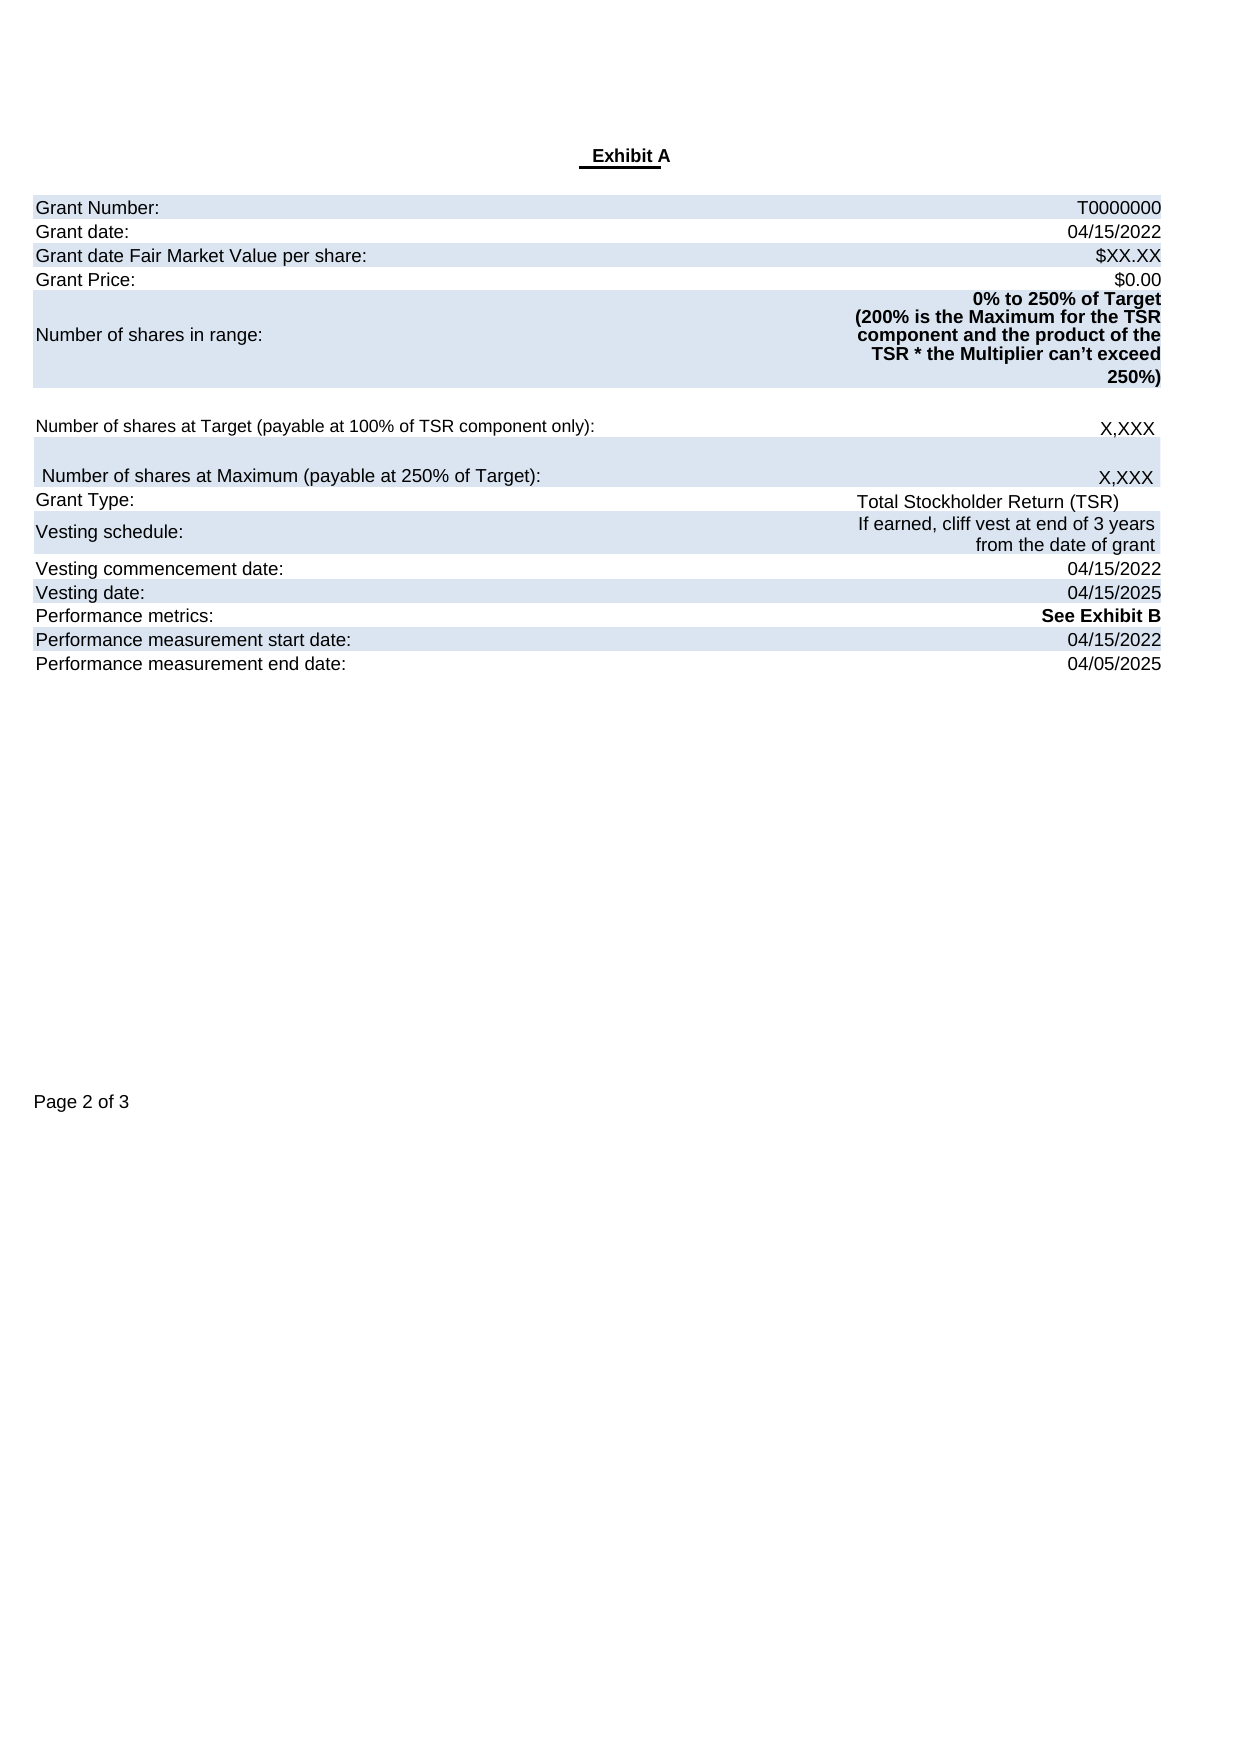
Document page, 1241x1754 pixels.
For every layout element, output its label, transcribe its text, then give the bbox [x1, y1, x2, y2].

text Number of shares at Target (payable at 100% of TSR component only): [35, 415, 782, 436]
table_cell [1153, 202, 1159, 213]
text If earned, cliff vest at end of 3 years from the date of grant [857, 514, 1155, 555]
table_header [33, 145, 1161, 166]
picture [34, 511, 1161, 554]
text Total Stockholder Return (TSR) [857, 491, 1161, 512]
text Vesting schedule: [35, 521, 782, 542]
text Grant Type: [35, 488, 782, 510]
text X,XXX [857, 417, 1155, 439]
text X,XXX [1098, 467, 1161, 488]
text Page 2 of 3 [33, 1091, 1161, 1112]
text Number of shares at Maximum (payable at 250% of Target): [42, 464, 782, 486]
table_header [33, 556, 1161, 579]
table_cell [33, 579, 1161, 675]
picture [34, 437, 1161, 487]
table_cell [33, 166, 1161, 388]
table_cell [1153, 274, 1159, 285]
